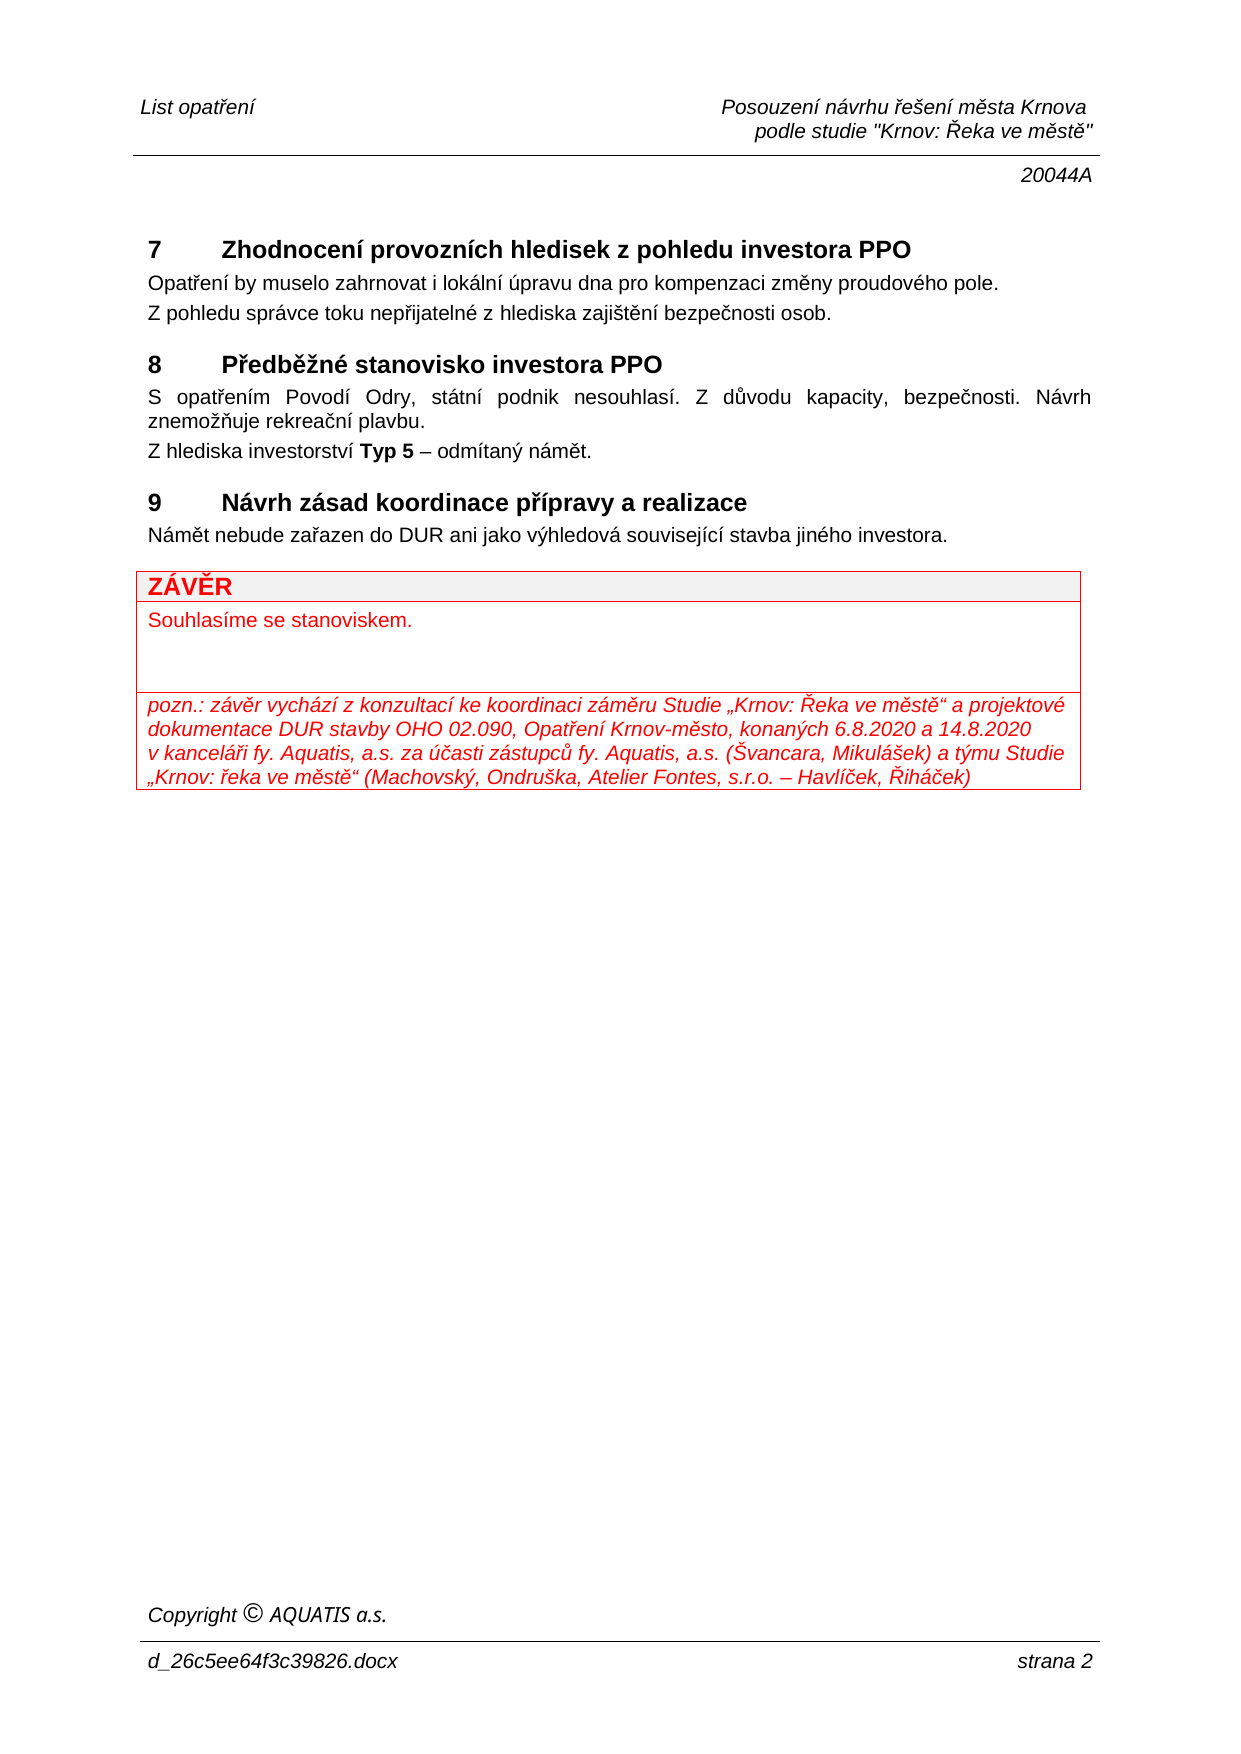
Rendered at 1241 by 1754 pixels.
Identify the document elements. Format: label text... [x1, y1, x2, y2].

text Z hlediska investorství Typ 5 – odmítaný námět. [148, 439, 1092, 463]
table_cell Souhlasíme se stanoviskem. [137, 602, 1080, 692]
text 7 Zhodnocení provozních hledisek z pohledu investora PPO [148, 236, 1092, 264]
text Opatření by muselo zahrnovat i lokální úpravu dna pro kompenzaci změny proudového pole. [148, 271, 1092, 294]
text 9 Návrh zásad koordinace přípravy a realizace [148, 488, 1092, 517]
text S opatřením Povodí Odry, státní podnik nesouhlasí. Z důvodu kapacity, bezpečnosti. Návrh znemožňuje rekreační plavbu. [148, 385, 1092, 433]
text 8 Předběžné stanovisko investora PPO [148, 350, 1092, 378]
text Námět nebude zařazen do DUR ani jako výhledová související stavba jiného investora. [148, 523, 1092, 547]
table_cell pozn.: závěr vychází z konzultací ke koordinaci záměru Studie „Krnov: Řeka ve městě“ a projektové dokumentace DUR stavby OHO 02.090, Opatření Krnov-město, konaných 6.8.2020 a 14.8.2020 v kanceláři fy. Aquatis, a.s. za účasti zástupců fy. Aquatis, a.s. (Švancara, Mikulášek) a týmu Studie „Krnov: řeka ve městě“ (Machovský, Ondruška, Atelier Fontes, s.r.o. – Havlíček, Řiháček) [137, 693, 1080, 789]
table_header ZÁVĚR [137, 572, 1080, 601]
text Z pohledu správce toku nepřijatelné z hlediska zajištění bezpečnosti osob. [148, 301, 1092, 325]
